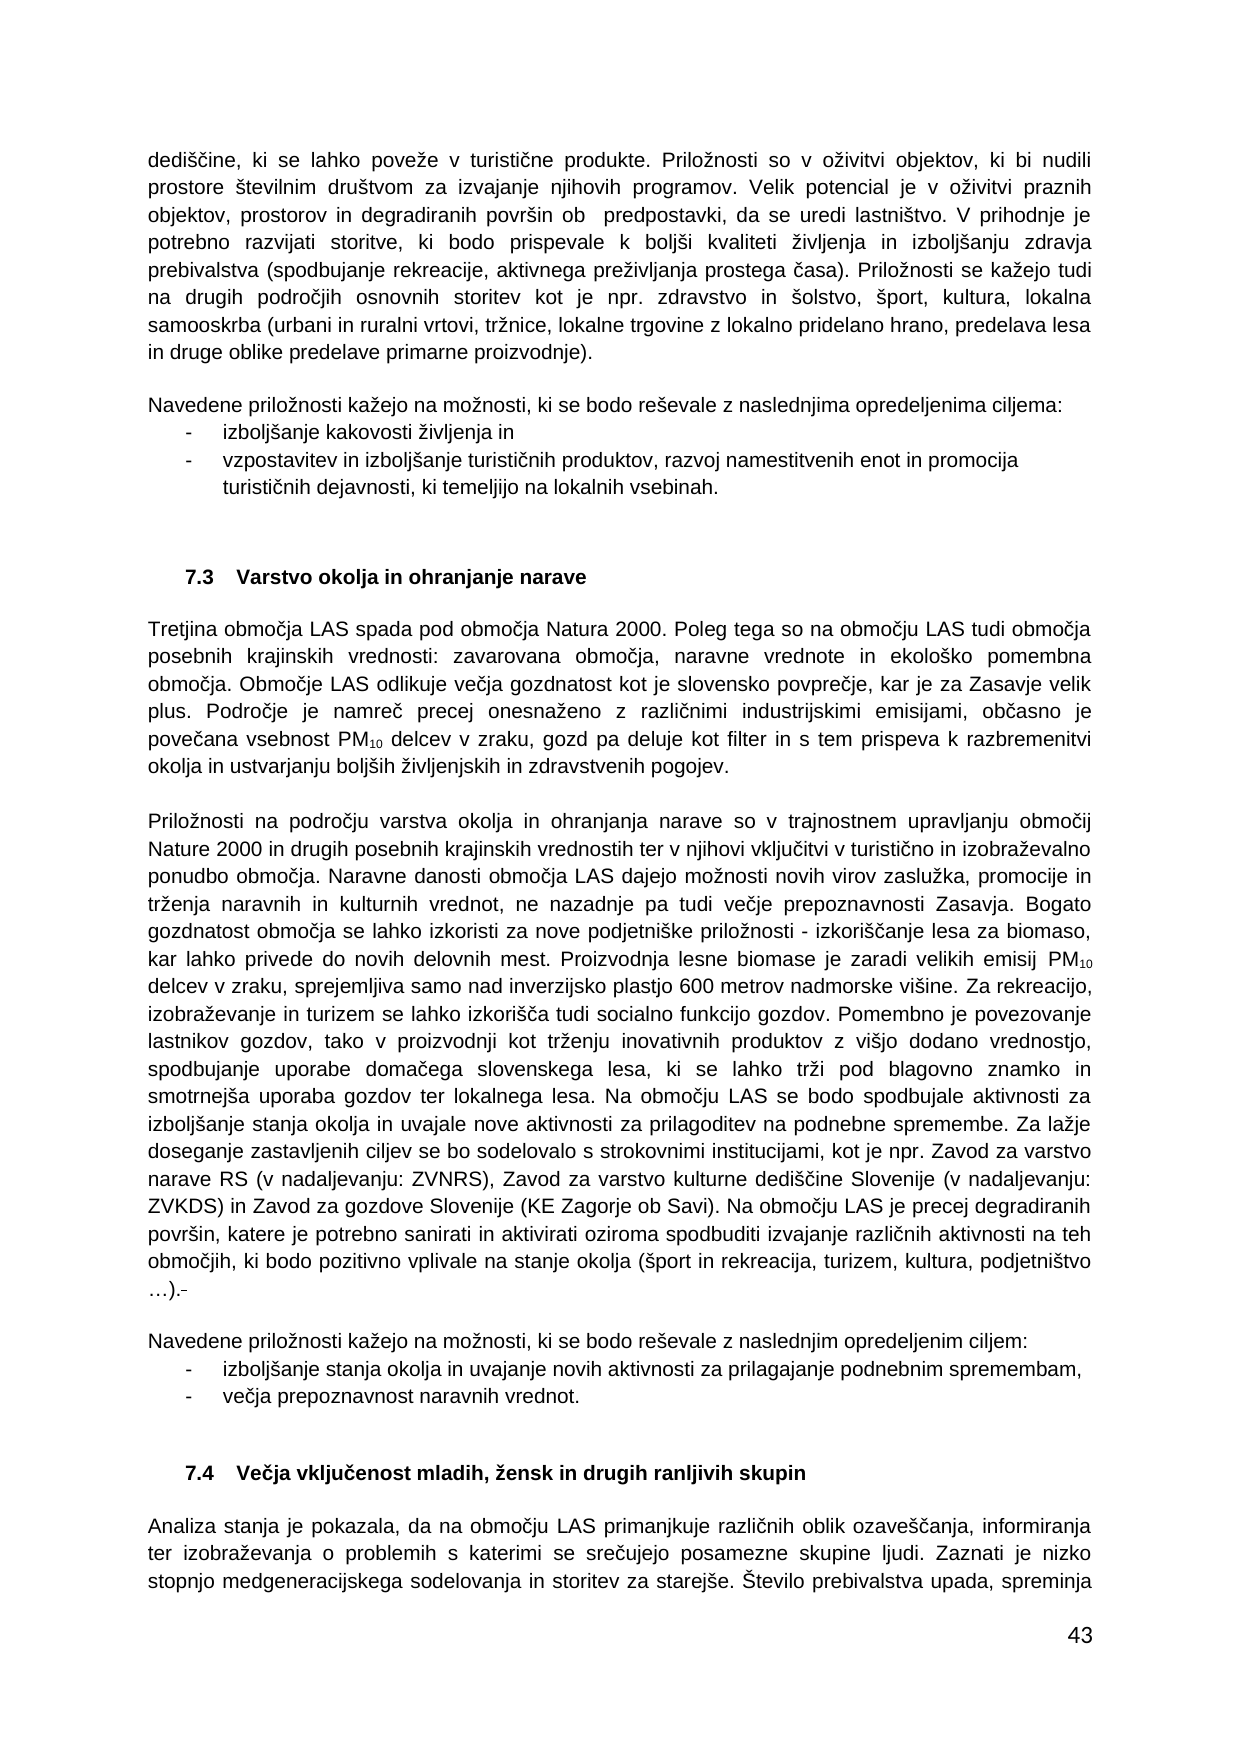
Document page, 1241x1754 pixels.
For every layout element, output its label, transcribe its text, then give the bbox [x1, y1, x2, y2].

text Navedene priložnosti kažejo na možnosti, ki se bodo reševale z naslednjim opredeljenim ciljem: [148, 1329, 1093, 1353]
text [148, 148, 1093, 364]
text Navedene priložnosti kažejo na možnosti, ki se bodo reševale z naslednjima opredeljenima ciljema: [148, 392, 1093, 416]
list večja prepoznavnost naravnih vrednot. [185, 1384, 1093, 1408]
list izboljšanje stanja okolja in uvajanje novih aktivnosti za prilagajanje podnebnim spremembam, [185, 1357, 1093, 1381]
text Tretjina območja LAS spada pod območja Natura 2000. Poleg tega so na območju LAS tudi območja posebnih krajinskih vrednosti: zavarovana območja, naravne vrednote in ekološko pomembna območja. Območje LAS odlikuje večja gozdnatost kot je slovensko povprečje, kar je za Zasavje velik plus. Področje je namreč precej onesnaženo z različnimi industrijskimi emisijami, občasno je povečana vsebnost PM10 delcev v zraku, gozd pa deluje kot filter in s tem prispeva k razbremenitvi okolja in ustvarjanju boljših življenjskih in zdravstvenih pogojev. [148, 617, 1093, 778]
list vzpostavitev in izboljšanje turističnih produktov, razvoj namestitvenih enot in promocija turističnih dejavnosti, ki temeljijo na lokalnih vsebinah. [185, 447, 1093, 499]
subtitle Varstvo okolja in ohranjanje narave [185, 564, 1093, 588]
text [148, 1513, 1093, 1592]
list izboljšanje kakovosti življenja in [185, 420, 1093, 444]
text Priložnosti na področju varstva okolja in ohranjanja narave so v trajnostnem upravljanju območij Nature 2000 in drugih posebnih krajinskih vrednostih ter v njihovi vključitvi v turistično in izobraževalno ponudbo območja. Naravne danosti območja LAS dajejo možnosti novih virov zaslužka, promocije in trženja naravnih in kulturnih vrednot, ne nazadnje pa tudi večje prepoznavnosti Zasavja. Bogato gozdnatost območja se lahko izkoristi za nove podjetniške priložnosti - izkoriščanje lesa za biomaso, kar lahko privede do novih delovnih mest. Proizvodnja lesne biomase je zaradi velikih emisij PM10 delcev v zraku, sprejemljiva samo nad inverzijsko plastjo 600 metrov nadmorske višine. Za rekreacijo, izobraževanje in turizem se lahko izkorišča tudi socialno funkcijo gozdov. Pomembno je povezovanje lastnikov gozdov, tako v proizvodnji kot trženju inovativnih produktov z višjo dodano vrednostjo, spodbujanje uporabe domačega slovenskega lesa, ki se lahko trži pod blagovno znamko in smotrnejša uporaba gozdov ter lokalnega lesa. Na območju LAS se bodo spodbujale aktivnosti za izboljšanje stanja okolja in uvajale nove aktivnosti za prilagoditev na podnebne spremembe. Za lažje doseganje zastavljenih ciljev se bo sodelovalo s strokovnimi institucijami, kot je npr. Zavod za varstvo narave RS (v nadaljevanju: ZVNRS), Zavod za varstvo kulturne dediščine Slovenije (v nadaljevanju: ZVKDS) in Zavod za gozdove Slovenije (KE Zagorje ob Savi). Na območju LAS je precej degradiranih površin, katere je potrebno sanirati in aktivirati oziroma spodbuditi izvajanje različnih aktivnosti na teh območjih, ki bodo pozitivno vplivale na stanje okolja (šport in rekreacija, turizem, kultura, podjetništvo …). [148, 809, 1093, 1301]
subtitle Večja vključenost mladih, žensk in drugih ranljivih skupin [185, 1461, 1093, 1485]
